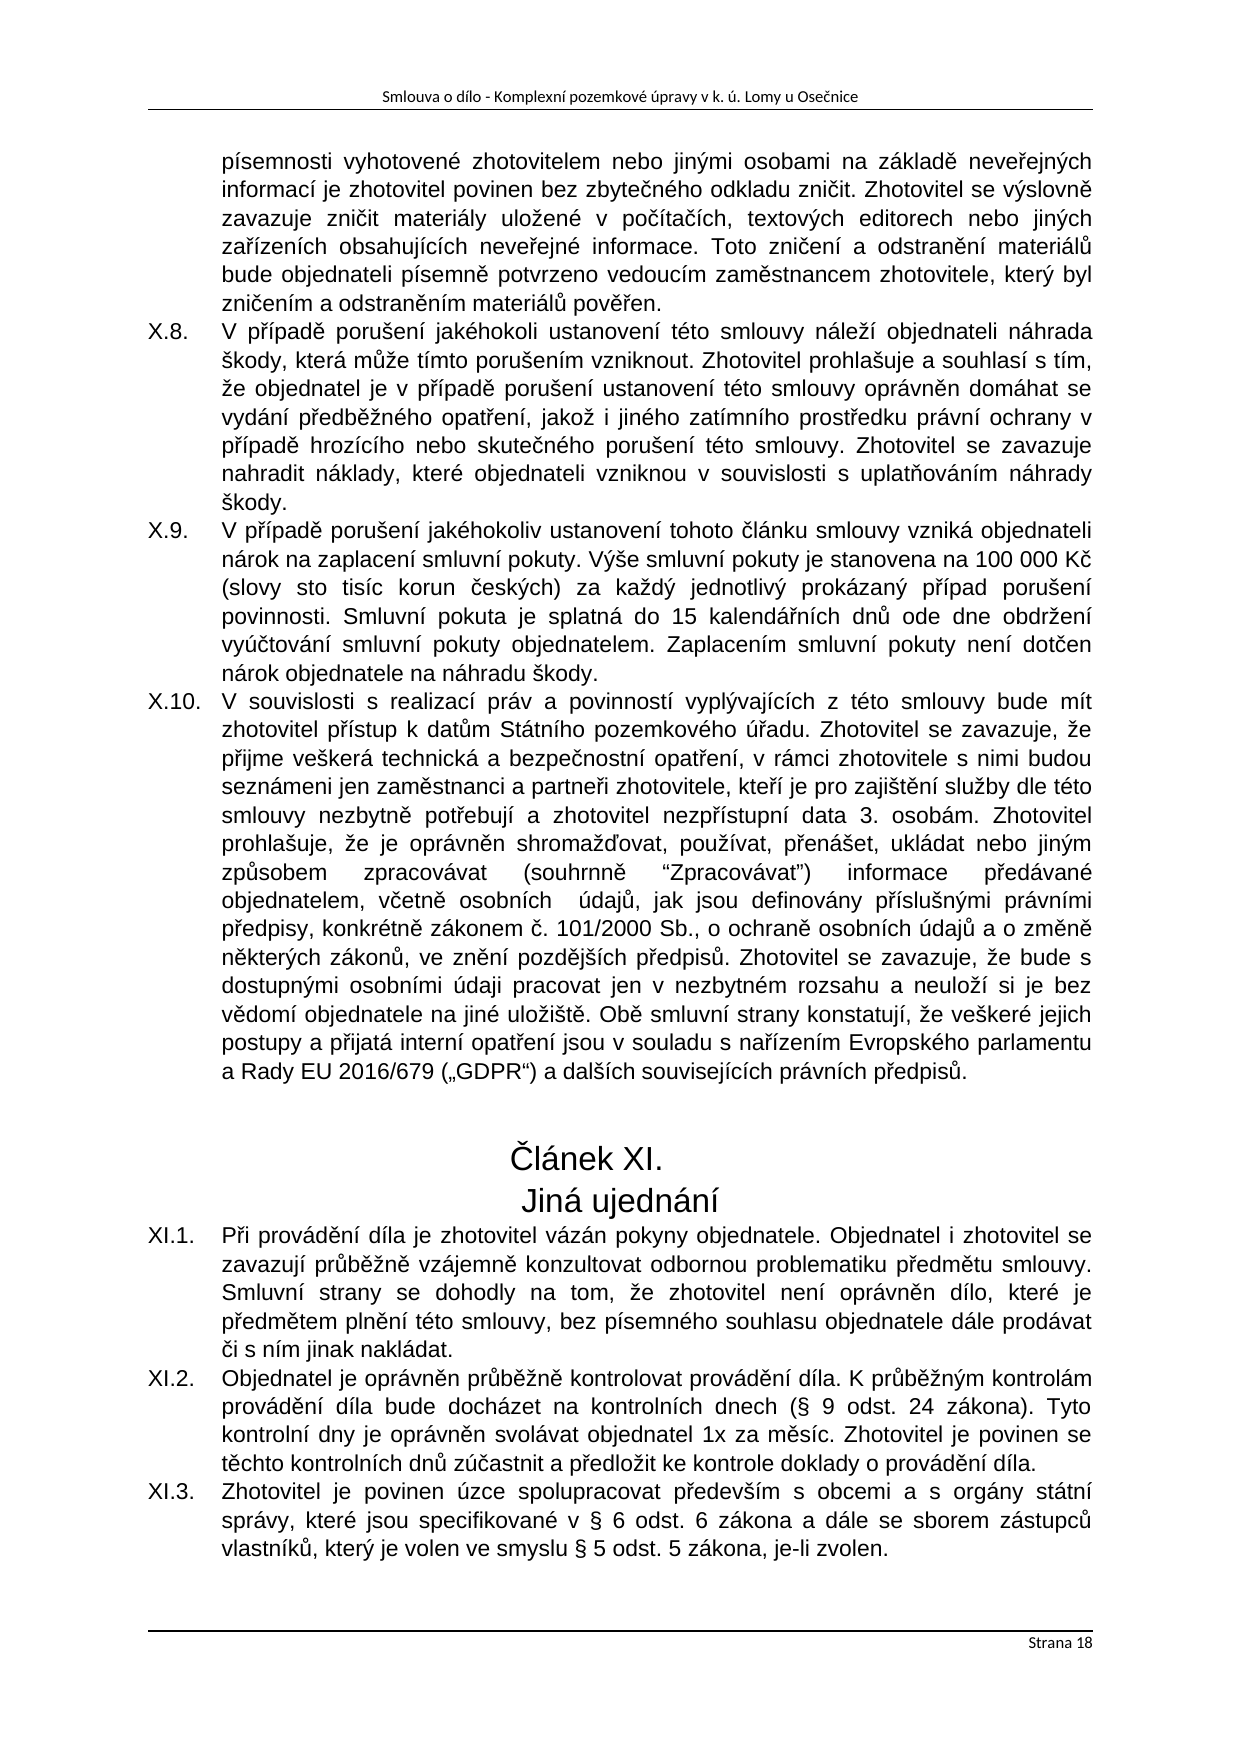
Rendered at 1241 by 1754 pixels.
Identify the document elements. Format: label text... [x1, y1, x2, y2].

list V případě porušení jakéhokoliv ustanovení tohoto článku smlouvy vzniká objednateli nárok na zaplacení smluvní pokuty. Výše smluvní pokuty je stanovena na 100 000 Kč (slovy sto tisíc korun českých) za každý jednotlivý prokázaný případ porušení povinnosti. Smluvní pokuta je splatná do 15 kalendářních dnů ode dne obdržení vyúčtování smluvní pokuty objednatelem. Zaplacením smluvní pokuty není dotčen nárok objednatele na náhradu škody. [148, 517, 1093, 686]
list V souvislosti s realizací práv a povinností vyplývajících z této smlouvy bude mít zhotovitel přístup k datům Státního pozemkového úřadu. Zhotovitel se zavazuje, že přijme veškerá technická a bezpečnostní opatření, v rámci zhotovitele s nimi budou seznámeni jen zaměstnanci a partneři zhotovitele, kteří je pro zajištění služby dle této smlouvy nezbytně potřebují a zhotovitel nezpřístupní data 3. osobám. Zhotovitel prohlašuje, že je oprávněn shromažďovat, používat, přenášet, ukládat nebo jiným způsobem zpracovávat (souhrnně “Zpracovávat”) informace předávané objednatelem, včetně osobních údajů, jak jsou definovány příslušnými právními předpisy, konkrétně zákonem č. 101/2000 Sb., o ochraně osobních údajů a o změně některých zákonů, ve znění pozdějších předpisů. Zhotovitel se zavazuje, že bude s dostupnými osobními údaji pracovat jen v nezbytném rozsahu a neuloží si je bez vědomí objednatele na jiné uložiště. Obě smluvní strany konstatují, že veškeré jejich postupy a přijatá interní opatření jsou v souladu s nařízením Evropského parlamentu a Rady EU 2016/679 („GDPR“) a dalších souvisejících právních předpisů. [148, 688, 1093, 1084]
list Zhotovitel je povinen úzce spolupracovat především s obcemi a s orgány státní správy, které jsou specifikované v § 6 odst. 6 zákona a dále se sborem zástupců vlastníků, který je volen ve smyslu § 5 odst. 5 zákona, je-li zvolen. [148, 1478, 1093, 1562]
list Objednatel je oprávněn průběžně kontrolovat provádění díla. K průběžným kontrolám provádění díla bude docházet na kontrolních dnech (§ 9 odst. 24 zákona). Tyto kontrolní dny je oprávněn svolávat objednatel 1x za měsíc. Zhotovitel je povinen se těchto kontrolních dnů zúčastnit a předložit ke kontrole doklady o provádění díla. [148, 1364, 1093, 1476]
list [148, 148, 1093, 316]
list V případě porušení jakéhokoli ustanovení této smlouvy náleží objednateli náhrada škody, která může tímto porušením vzniknout. Zhotovitel prohlašuje a souhlasí s tím, že objednatel je v případě porušení ustanovení této smlouvy oprávněn domáhat se vydání předběžného opatření, jakož i jiného zatímního prostředku právní ochrany v případě hrozícího nebo skutečného porušení této smlouvy. Zhotovitel se zavazuje nahradit náklady, které objednateli vzniknou v souvislosti s uplatňováním náhrady škody. [148, 318, 1093, 515]
subtitle Jiná ujednání [148, 1139, 1093, 1219]
list Při provádění díla je zhotovitel vázán pokyny objednatele. Objednatel i zhotovitel se zavazují průběžně vzájemně konzultovat odbornou problematiku předmětu smlouvy. Smluvní strany se dohodly na tom, že zhotovitel není oprávněn dílo, které je předmětem plnění této smlouvy, bez písemného souhlasu objednatele dále prodávat či s ním jinak nakládat. [148, 1222, 1093, 1362]
